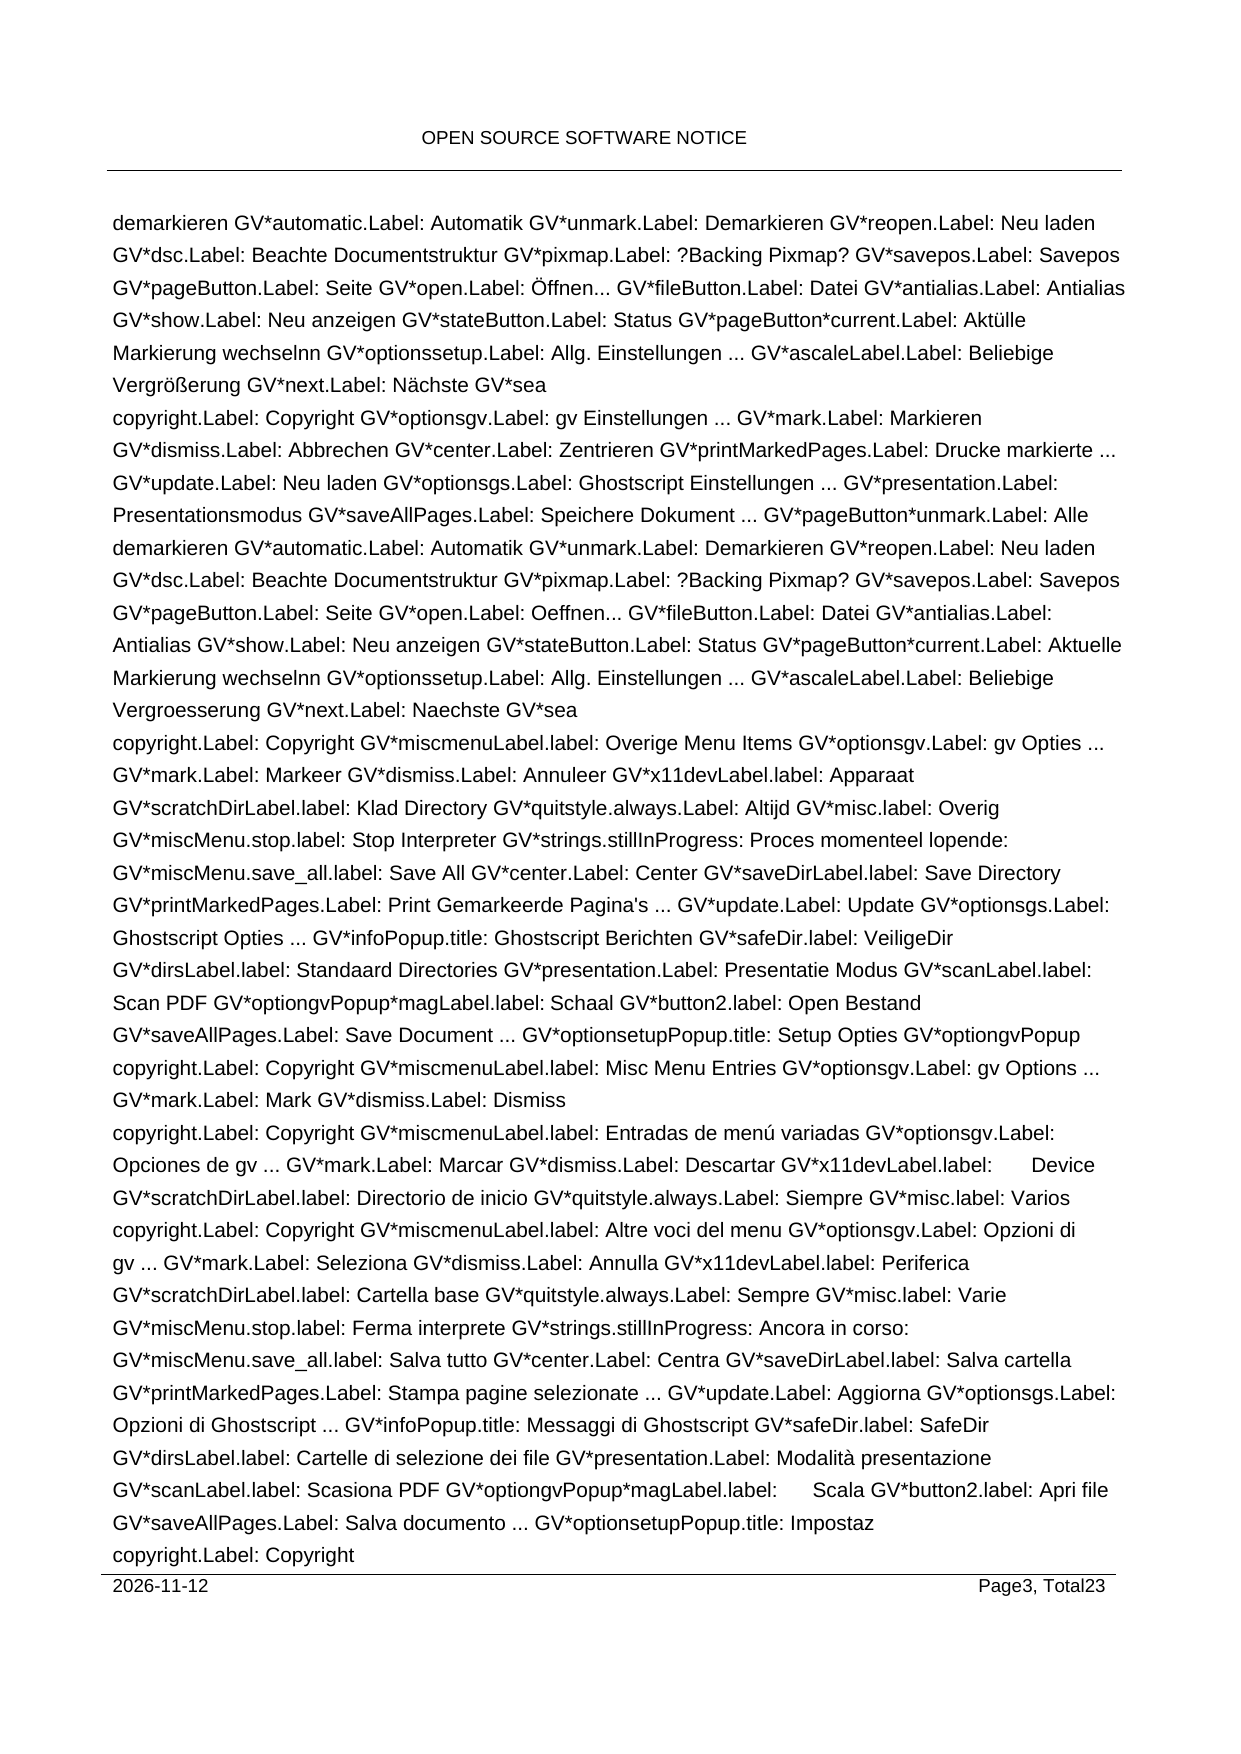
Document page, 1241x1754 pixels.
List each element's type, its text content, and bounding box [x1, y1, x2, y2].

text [112, 206, 1128, 401]
text copyright.Label: Copyright [112, 1539, 1128, 1571]
text copyright.Label: Copyright GV*optionsgv.Label: gv Einstellungen ... GV*mark.Label: Markieren GV*dismiss.Label: Abbrechen GV*center.Label: Zentrieren GV*printMarkedPages.Label: Drucke markierte ... GV*update.Label: Neu laden GV*optionsgs.Label: Ghostscript Einstellungen ... GV*presentation.Label: Presentationsmodus GV*saveAllPages.Label: Speichere Dokument ... GV*pageButton*unmark.Label: Alle demarkieren GV*automatic.Label: Automatik GV*unmark.Label: Demarkieren GV*reopen.Label: Neu laden GV*dsc.Label: Beachte Documentstruktur GV*pixmap.Label: ?Backing Pixmap? GV*savepos.Label: Savepos GV*pageButton.Label: Seite GV*open.Label: Oeffnen... GV*fileButton.Label: Datei GV*antialias.Label: Antialias GV*show.Label: Neu anzeigen GV*stateButton.Label: Status GV*pageButton*current.Label: Aktuelle Markierung wechselnn GV*optionssetup.Label: Allg. Einstellungen ... GV*ascaleLabel.Label: Beliebige Vergroesserung GV*next.Label: Naechste GV*sea [112, 401, 1128, 726]
text copyright.Label: Copyright GV*miscmenuLabel.label: Entradas de menú variadas GV*optionsgv.Label: Opciones de gv ... GV*mark.Label: Marcar GV*dismiss.Label: Descartar GV*x11devLabel.label: Device GV*scratchDirLabel.label: Directorio de inicio GV*quitstyle.always.Label: Siempre GV*misc.label: Varios [112, 1116, 1128, 1214]
text copyright.Label: Copyright GV*miscmenuLabel.label: Misc Menu Entries GV*optionsgv.Label: gv Options ... GV*mark.Label: Mark GV*dismiss.Label: Dismiss [112, 1051, 1128, 1116]
text copyright.Label: Copyright GV*miscmenuLabel.label: Overige Menu Items GV*optionsgv.Label: gv Opties ... GV*mark.Label: Markeer GV*dismiss.Label: Annuleer GV*x11devLabel.label: Apparaat GV*scratchDirLabel.label: Klad Directory GV*quitstyle.always.Label: Altijd GV*misc.label: Overig GV*miscMenu.stop.label: Stop Interpreter GV*strings.stillInProgress: Proces momenteel lopende: GV*miscMenu.save_all.label: Save All GV*center.Label: Center GV*saveDirLabel.label: Save Directory GV*printMarkedPages.Label: Print Gemarkeerde Pagina's ... GV*update.Label: Update GV*optionsgs.Label: Ghostscript Opties ... GV*infoPopup.title: Ghostscript Berichten GV*safeDir.label: VeiligeDir GV*dirsLabel.label: Standaard Directories GV*presentation.Label: Presentatie Modus GV*scanLabel.label: Scan PDF GV*optiongvPopup*magLabel.label: Schaal GV*button2.label: Open Bestand GV*saveAllPages.Label: Save Document ... GV*optionsetupPopup.title: Setup Opties GV*optiongvPopup [112, 726, 1128, 1051]
text copyright.Label: Copyright GV*miscmenuLabel.label: Altre voci del menu GV*optionsgv.Label: Opzioni di gv ... GV*mark.Label: Seleziona GV*dismiss.Label: Annulla GV*x11devLabel.label: Periferica GV*scratchDirLabel.label: Cartella base GV*quitstyle.always.Label: Sempre GV*misc.label: Varie GV*miscMenu.stop.label: Ferma interprete GV*strings.stillInProgress: Ancora in corso: GV*miscMenu.save_all.label: Salva tutto GV*center.Label: Centra GV*saveDirLabel.label: Salva cartella GV*printMarkedPages.Label: Stampa pagine selezionate ... GV*update.Label: Aggiorna GV*optionsgs.Label: Opzioni di Ghostscript ... GV*infoPopup.title: Messaggi di Ghostscript GV*safeDir.label: SafeDir GV*dirsLabel.label: Cartelle di selezione dei file GV*presentation.Label: Modalità presentazione GV*scanLabel.label: Scasiona PDF GV*optiongvPopup*magLabel.label: Scala GV*button2.label: Apri file GV*saveAllPages.Label: Salva documento ... GV*optionsetupPopup.title: Impostaz [112, 1214, 1128, 1539]
